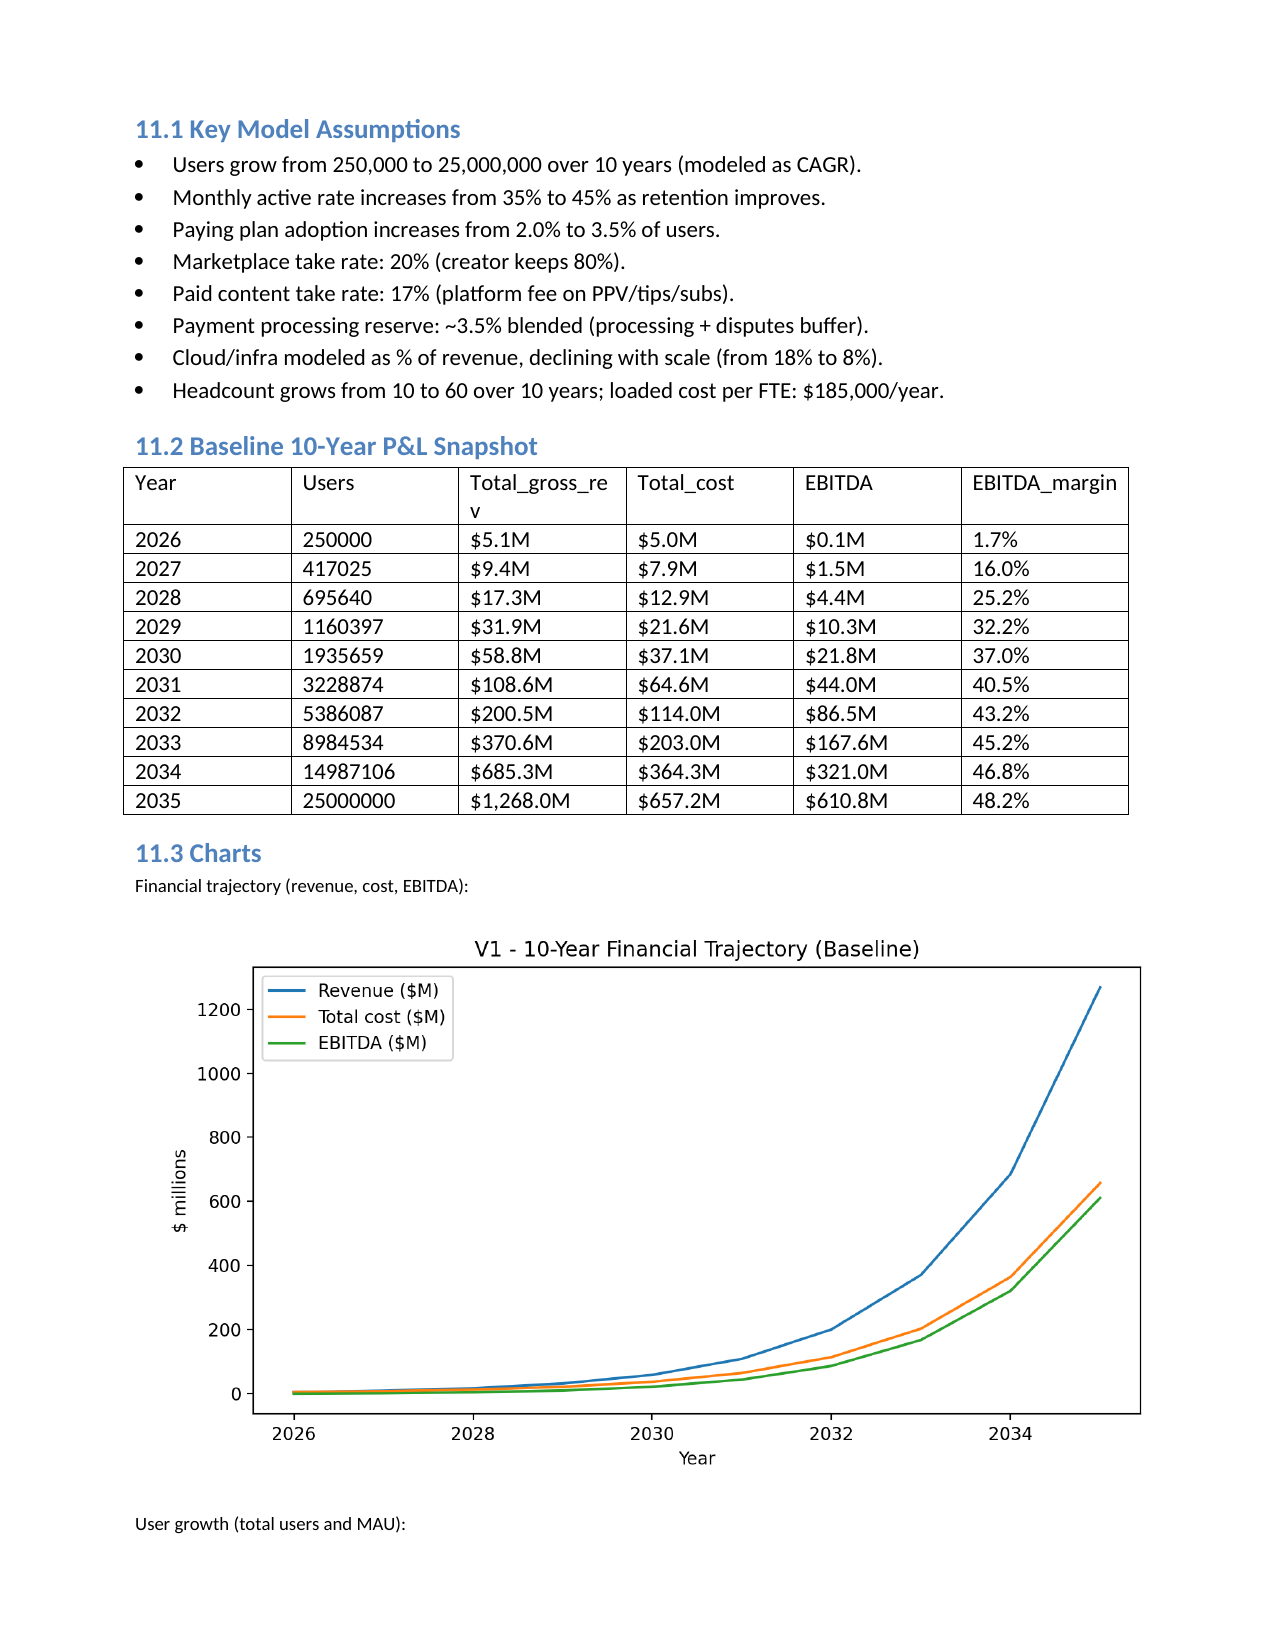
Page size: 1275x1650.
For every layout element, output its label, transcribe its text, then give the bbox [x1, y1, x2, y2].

list Headcount grows from 10 to 60 over 10 years; loaded cost per FTE: $185,000/year. [135, 376, 1140, 404]
table_cell 5386087 [292, 699, 458, 727]
table_cell $685.3M [459, 757, 626, 785]
table_cell $1,268.0M [459, 786, 626, 814]
table_cell $167.6M [794, 728, 961, 756]
table_cell $4.4M [794, 583, 961, 611]
table_cell $21.6M [627, 612, 793, 640]
table_header Users [292, 468, 458, 524]
text Financial trajectory (revenue, cost, EBITDA): [135, 874, 1140, 897]
table_cell 2030 [124, 641, 291, 669]
table_header EBITDA_margin [962, 468, 1128, 524]
table_cell 14987106 [292, 757, 458, 785]
table_cell $5.0M [627, 525, 793, 553]
table_header Total_cost [627, 468, 793, 524]
list Cloud/infra modeled as % of revenue, declining with scale (from 18% to 8%). [135, 343, 1140, 372]
table_cell $17.3M [459, 583, 626, 611]
table_cell 48.2% [962, 786, 1128, 814]
table_cell 2032 [124, 699, 291, 727]
table_cell $203.0M [627, 728, 793, 756]
table_cell $370.6M [459, 728, 626, 756]
table_cell 40.5% [962, 670, 1128, 698]
list Marketplace take rate: 20% (creator keeps 80%). [135, 247, 1140, 275]
list Paying plan adoption increases from 2.0% to 3.5% of users. [135, 215, 1140, 243]
table_cell $7.9M [627, 554, 793, 582]
table_cell 2028 [124, 583, 291, 611]
table_cell $37.1M [627, 641, 793, 669]
list Monthly active rate increases from 35% to 45% as retention improves. [135, 183, 1140, 211]
table_cell $58.8M [459, 641, 626, 669]
table_header Year [124, 468, 291, 524]
table_cell $1.5M [794, 554, 961, 582]
subtitle 11.3 Charts [135, 836, 1140, 869]
table_cell 37.0% [962, 641, 1128, 669]
table_cell $200.5M [459, 699, 626, 727]
picture [153, 921, 1159, 1487]
table_cell 2026 [124, 525, 291, 553]
subtitle 11.2 Baseline 10-Year P&L Snapshot [135, 429, 1140, 462]
subtitle 11.1 Key Model Assumptions [135, 112, 1140, 146]
table_cell $64.6M [627, 670, 793, 698]
table_cell $610.8M [794, 786, 961, 814]
table_cell $114.0M [627, 699, 793, 727]
table_cell $321.0M [794, 757, 961, 785]
table_cell $9.4M [459, 554, 626, 582]
table_cell $108.6M [459, 670, 626, 698]
table_cell 1160397 [292, 612, 458, 640]
table_cell $31.9M [459, 612, 626, 640]
table_cell 46.8% [962, 757, 1128, 785]
table_cell 2035 [124, 786, 291, 814]
table_cell $364.3M [627, 757, 793, 785]
table_cell $5.1M [459, 525, 626, 553]
table_cell 417025 [292, 554, 458, 582]
table_cell 16.0% [962, 554, 1128, 582]
table_cell 25.2% [962, 583, 1128, 611]
table_cell 45.2% [962, 728, 1128, 756]
table_cell 2031 [124, 670, 291, 698]
list Users grow from 250,000 to 25,000,000 over 10 years (modeled as CAGR). [135, 150, 1140, 178]
table_cell 250000 [292, 525, 458, 553]
table_cell $657.2M [627, 786, 793, 814]
table_cell 695640 [292, 583, 458, 611]
table_cell 2029 [124, 612, 291, 640]
table_header EBITDA [794, 468, 961, 524]
text User growth (total users and MAU): [135, 1512, 1140, 1534]
table_cell 2033 [124, 728, 291, 756]
table_cell 1.7% [962, 525, 1128, 553]
table_cell 2027 [124, 554, 291, 582]
table_cell 32.2% [962, 612, 1128, 640]
table_header Total_gross_rev [459, 468, 626, 524]
table_cell $10.3M [794, 612, 961, 640]
list Payment processing reserve: ~3.5% blended (processing + disputes buffer). [135, 311, 1140, 339]
table_cell 43.2% [962, 699, 1128, 727]
table_cell $44.0M [794, 670, 961, 698]
table_cell 8984534 [292, 728, 458, 756]
list Paid content take rate: 17% (platform fee on PPV/tips/subs). [135, 279, 1140, 307]
table_cell 25000000 [292, 786, 458, 814]
table_cell 3228874 [292, 670, 458, 698]
table_cell 1935659 [292, 641, 458, 669]
table_cell 2034 [124, 757, 291, 785]
table_cell $0.1M [794, 525, 961, 553]
table_cell $12.9M [627, 583, 793, 611]
table_cell $21.8M [794, 641, 961, 669]
table_cell $86.5M [794, 699, 961, 727]
